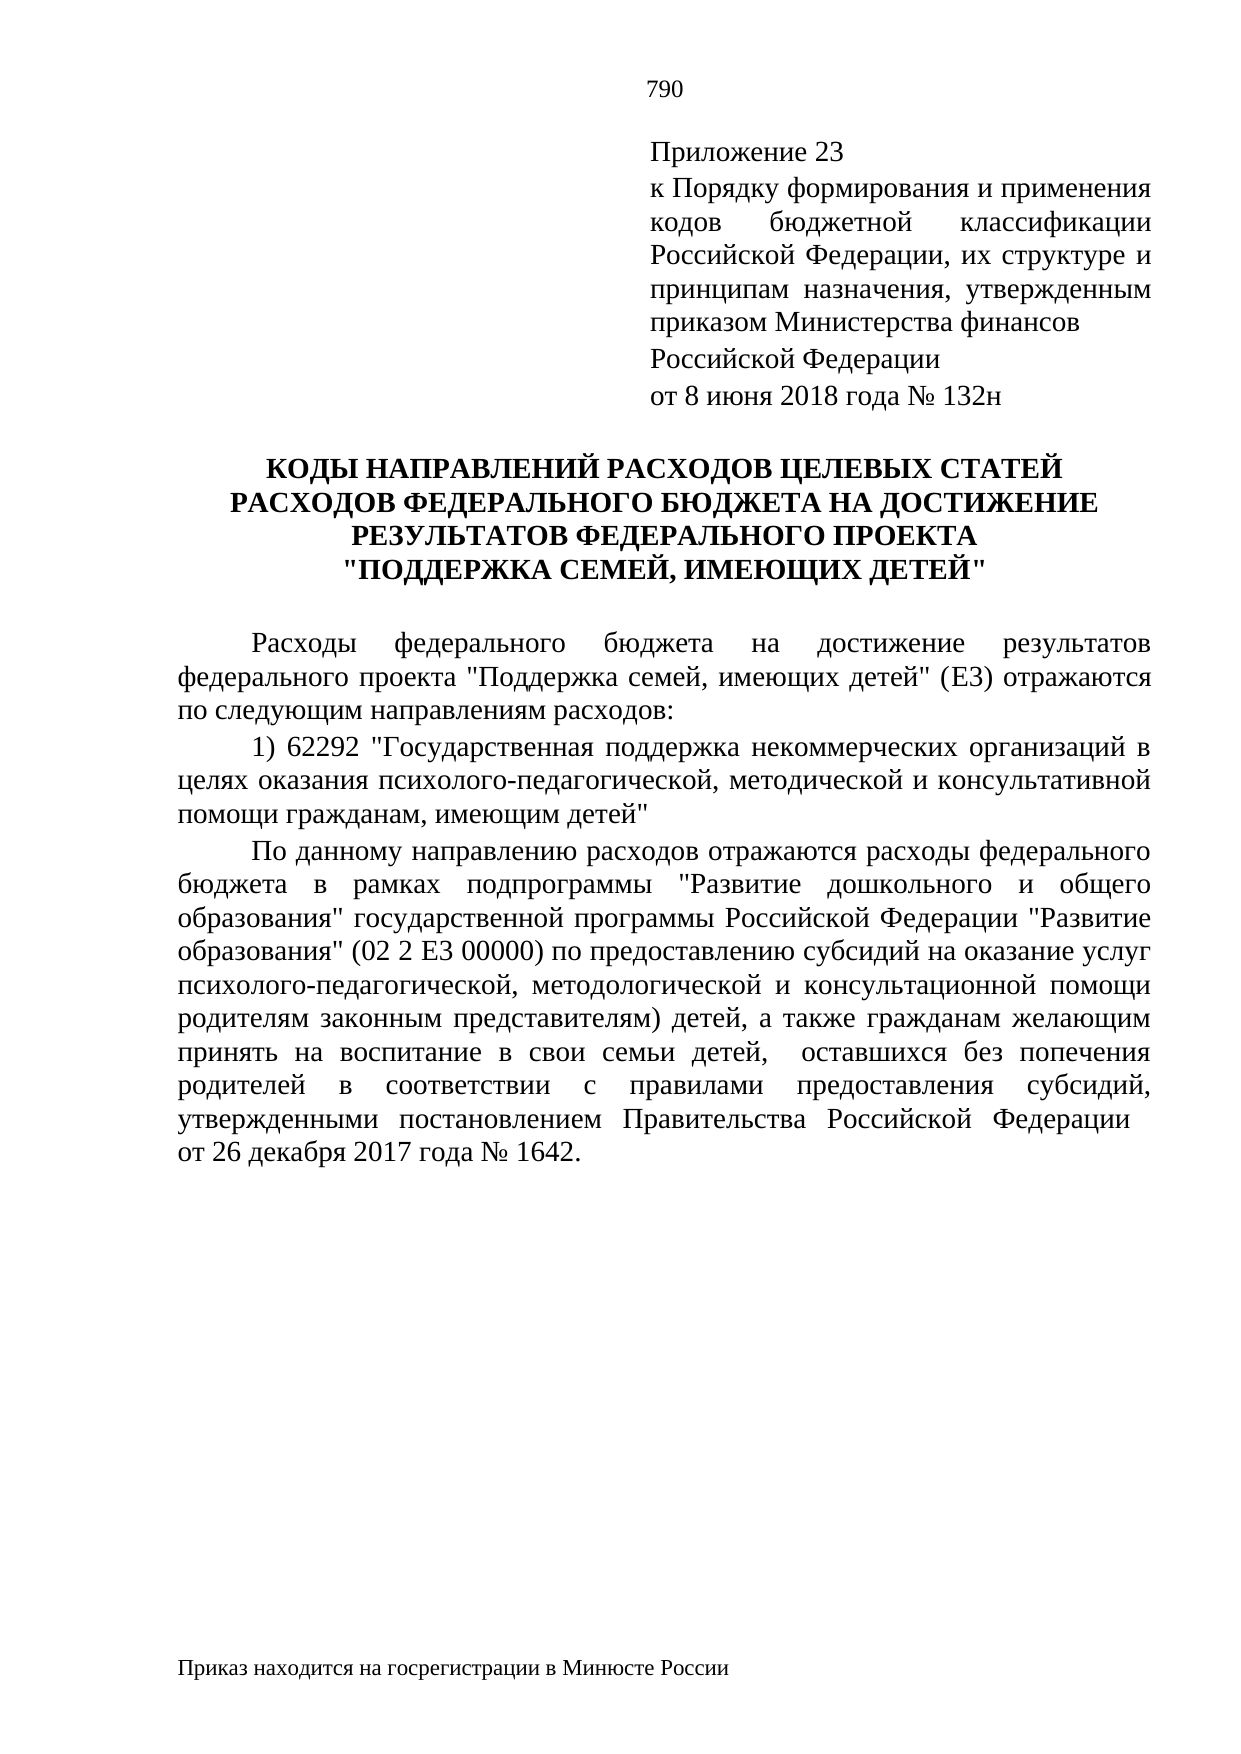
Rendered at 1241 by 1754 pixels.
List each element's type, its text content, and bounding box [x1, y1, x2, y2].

text Российской Федерации [650, 341, 1152, 375]
text 1) 62292 "Государственная поддержка некоммерческих организаций в целях оказания психолого-педагогической, методической и консультативной помощи гражданам, имеющим детей" [177, 729, 1152, 829]
text от 8 июня 2018 года № 132н [650, 378, 1152, 411]
text По данному направлению расходов отражаются расходы федерального бюджета в рамках подпрограммы "Развитие дошкольного и общего образования" государственной программы Российской Федерации "Развитие образования" (02 2 E3 00000) по предоставлению субсидий на оказание услуг психолого-педагогической, методологической и консультационной помощи родителям законным представителям) детей, а также гражданам желающим принять на воспитание в свои семьи детей, оставшихся без попечения родителей в соответствии с правилами предоставления субсидий, утвержденными постановлением Правительства Российской Федерации от 26 декабря 2017 года № 1642. [177, 833, 1152, 1168]
text КОДЫ НАПРАВЛЕНИЙ РАСХОДОВ ЦЕЛЕВЫХ СТАТЕЙ [177, 451, 1152, 485]
text Расходы федерального бюджета на достижение результатов федерального проекта "Поддержка семей, имеющих детей" (E3) отражаются по следующим направлениям расходов: [177, 625, 1152, 726]
text Приложение 23 [650, 134, 1152, 167]
text "ПОДДЕРЖКА СЕМЕЙ, ИМЕЮЩИХ ДЕТЕЙ" [177, 552, 1152, 585]
text РАСХОДОВ ФЕДЕРАЛЬНОГО БЮДЖЕТА НА ДОСТИЖЕНИЕ РЕЗУЛЬТАТОВ ФЕДЕРАЛЬНОГО ПРОЕКТА [177, 485, 1152, 552]
text к Порядку формирования и применения кодов бюджетной классификации Российской Федерации, их структуре и принципам назначения, утвержденным приказом Министерства финансов [650, 170, 1152, 338]
